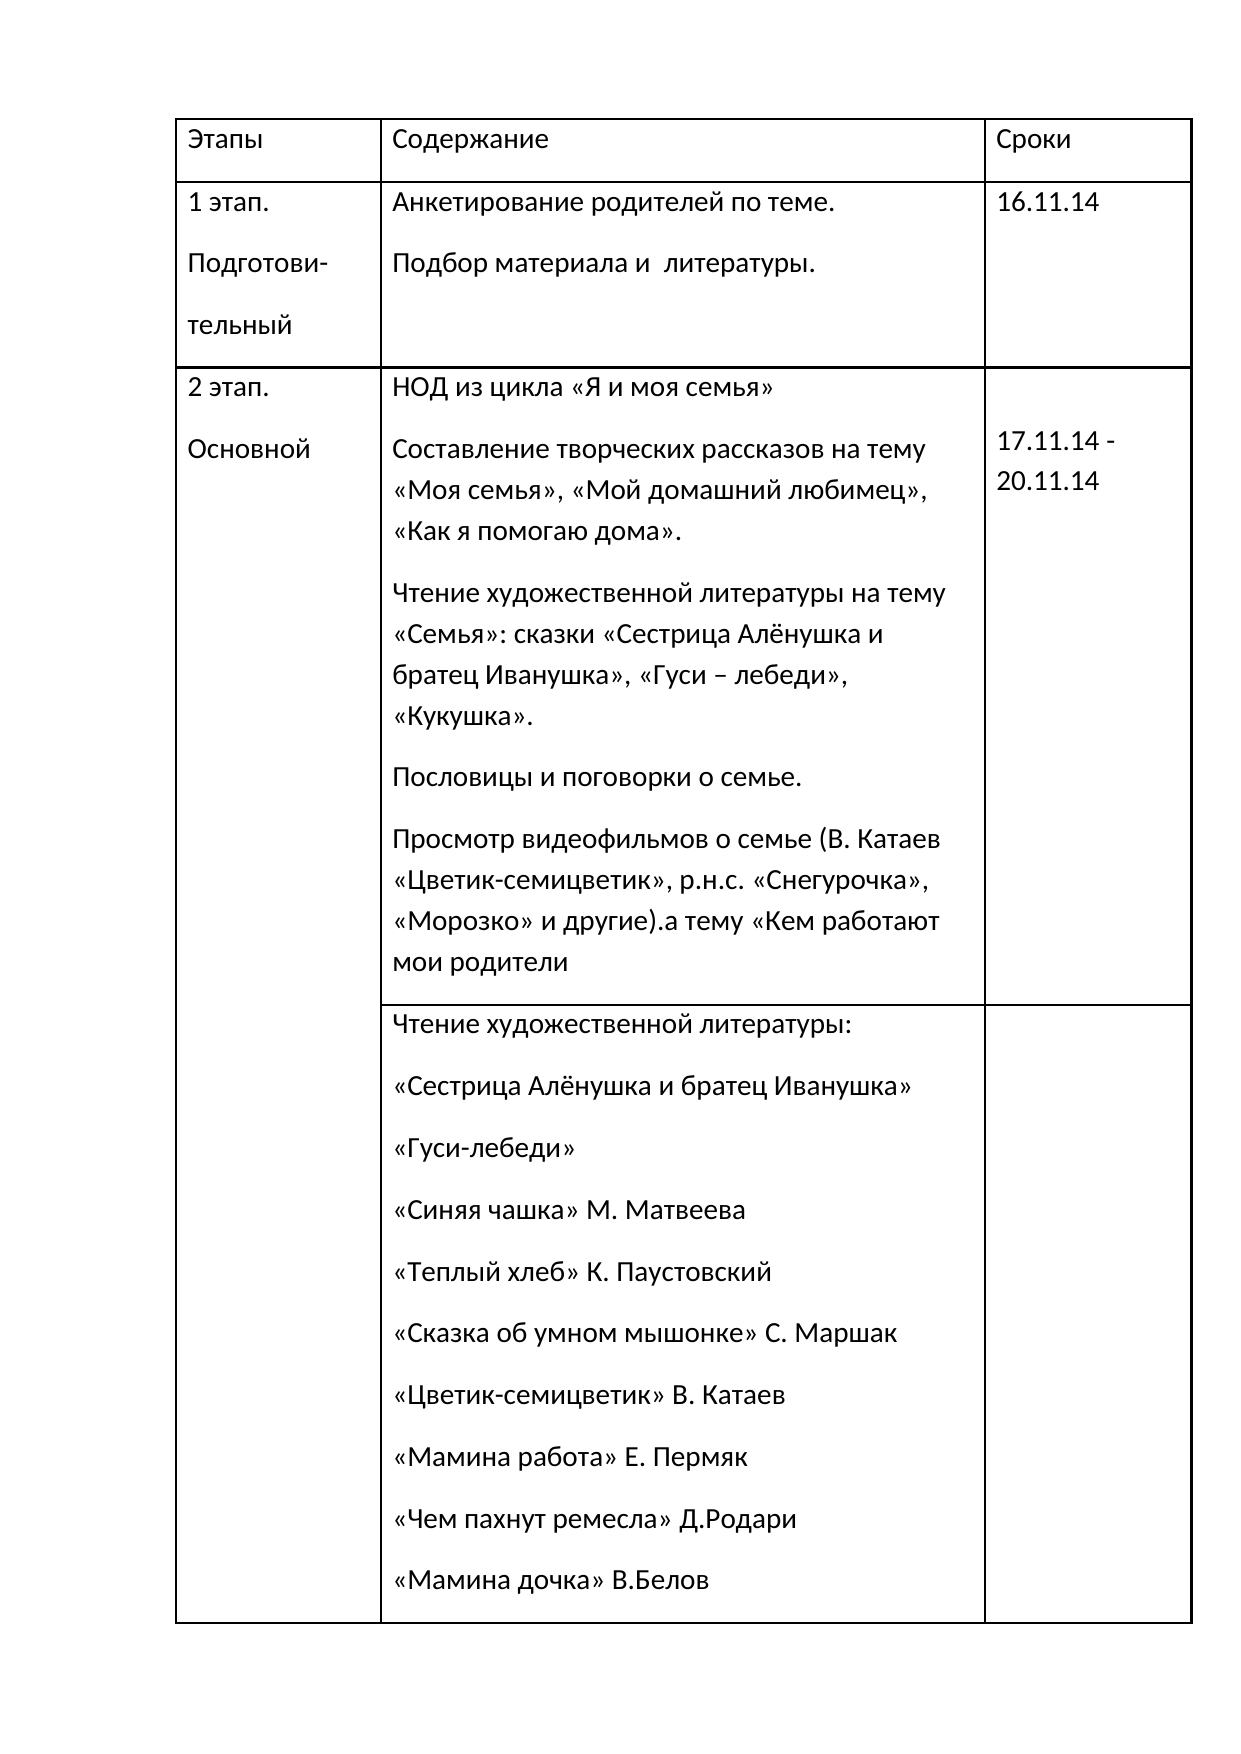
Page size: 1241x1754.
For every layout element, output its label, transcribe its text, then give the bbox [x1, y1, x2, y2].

table_cell [986, 1006, 1190, 1622]
table_cell НОД из цикла «Я и моя семья» Составление творческих рассказов на тему «Моя семья», «Мой домашний любимец», «Как я помогаю дома». Чтение художественной литературы на тему «Семья»: сказки «Сестрица Алёнушка и братец Иванушка», «Гуси – лебеди», «Кукушка». Пословицы и поговорки о семье. Просмотр видеофильмов о семье (В. Катаев «Цветик-семицветик», р.н.с. «Снегурочка», «Морозко» и другие).а тему «Кем работают мои родители [382, 369, 984, 1003]
table_header Этапы [177, 120, 380, 181]
table_cell 17.11.14 -20.11.14 [986, 369, 1190, 1003]
table_cell 1 этап. Подготови- тельный [177, 183, 380, 366]
table_cell 2 этап. Основной [177, 369, 380, 1622]
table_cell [382, 1006, 984, 1622]
table_cell 16.11.14 [986, 183, 1190, 366]
table_header Сроки [986, 120, 1190, 181]
table_cell Анкетирование родителей по теме. Подбор материала и литературы. [382, 183, 984, 366]
table_header Содержание [382, 120, 984, 181]
